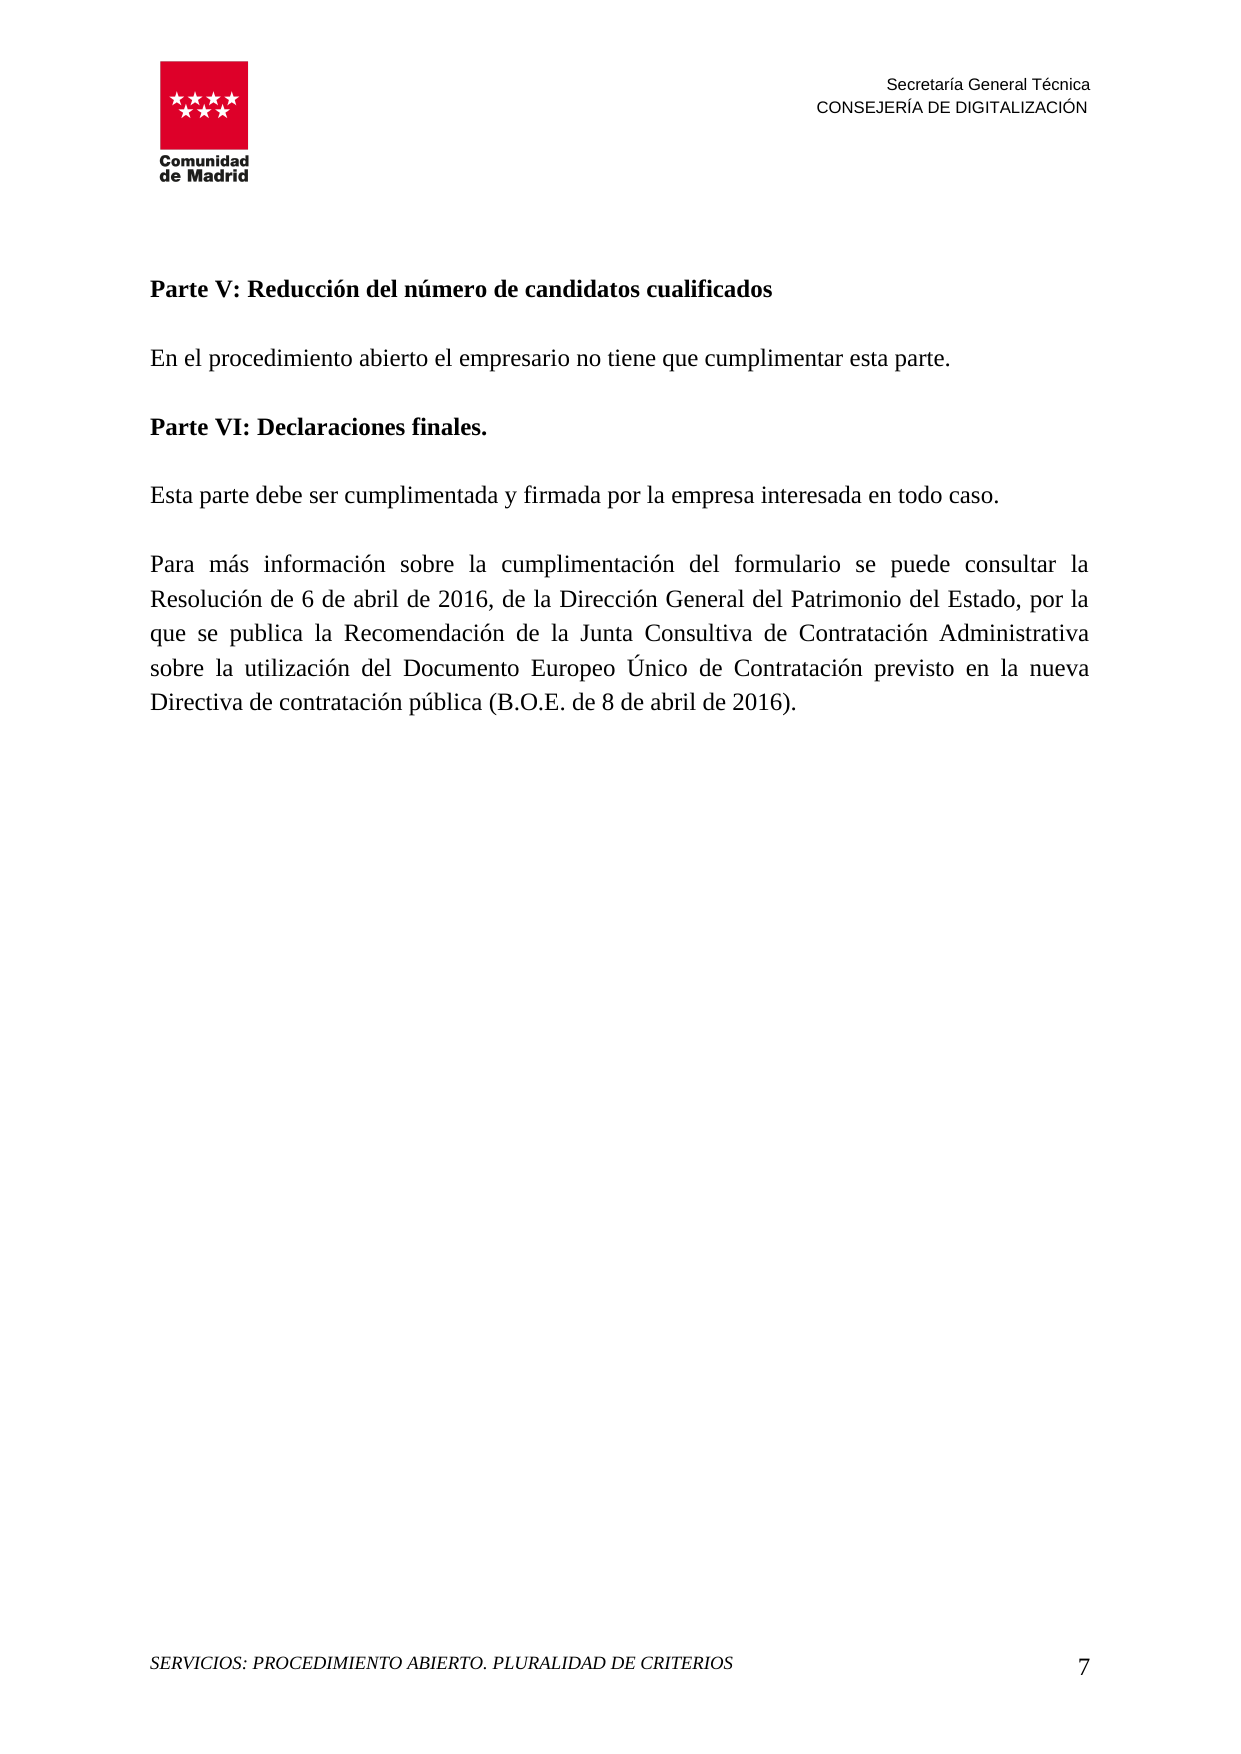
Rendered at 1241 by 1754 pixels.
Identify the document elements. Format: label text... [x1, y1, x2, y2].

text Esta parte debe ser cumplimentada y firmada por la empresa interesada en todo caso. [150, 481, 1090, 509]
text Parte VI: Declaraciones finales. [150, 412, 1090, 440]
text Para más información sobre la cumplimentación del formulario se puede consultar la Resolución de 6 de abril de 2016, de la Dirección General del Patrimonio del Estado, por la que se publica la Recomendación de la Junta Consultiva de Contratación Administrativa sobre la utilización del Documento Europeo Único de Contratación previsto en la nueva Directiva de contratación pública (B.O.E. de 8 de abril de 2016). [150, 549, 1090, 716]
text Parte V: Reducción del número de candidatos cualificados [150, 274, 1090, 302]
text En el procedimiento abierto el empresario no tiene que cumplimentar esta parte. [150, 343, 1090, 371]
picture [150, 51, 258, 192]
